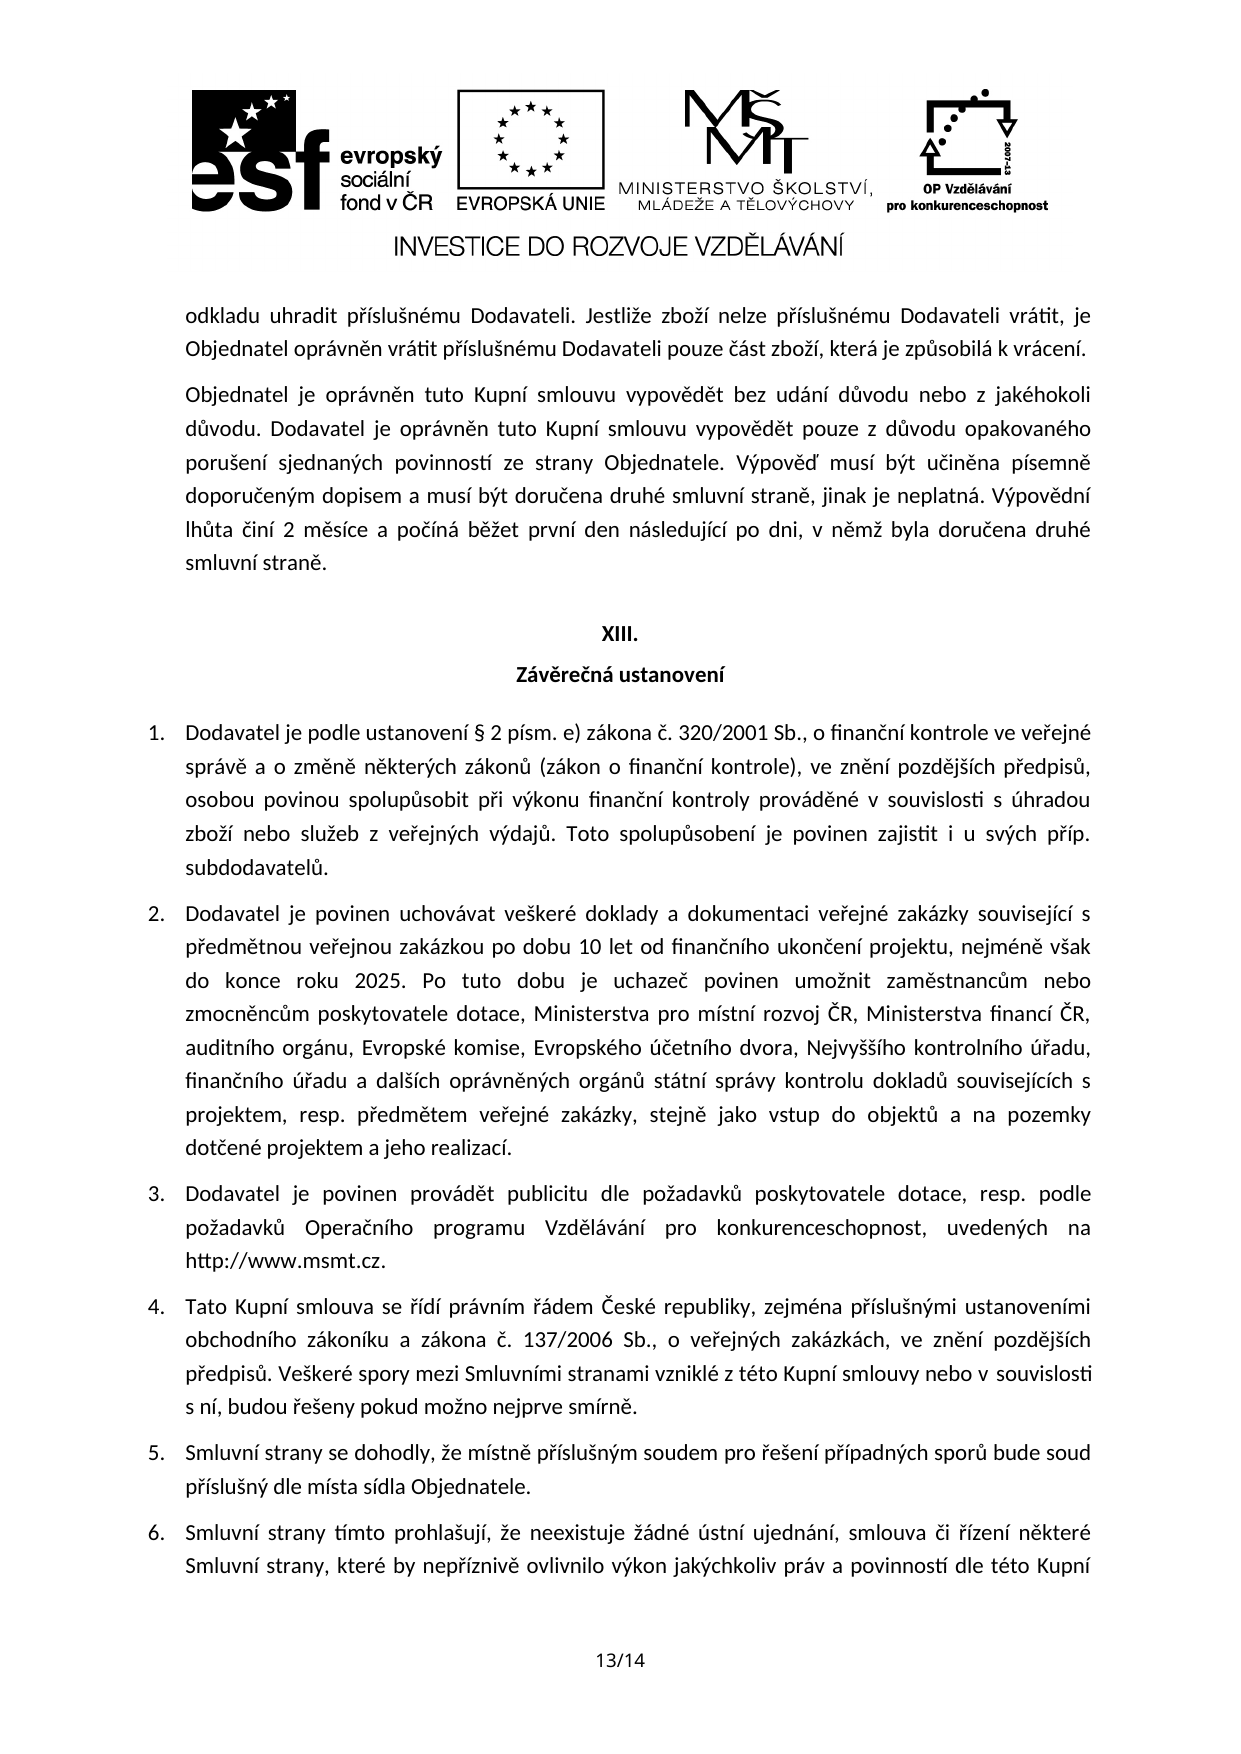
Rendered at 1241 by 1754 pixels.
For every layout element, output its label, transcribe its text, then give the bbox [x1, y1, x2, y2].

picture [167, 73, 1074, 272]
list Objednatel je oprávněn tuto Kupní smlouvu vypovědět bez udání důvodu nebo z jakéhokoli důvodu. Dodavatel je oprávněn tuto Kupní smlouvu vypovědět pouze z důvodu opakovaného porušení sjednaných povinností ze strany Objednatele. Výpověď musí být učiněna písemně doporučeným dopisem a musí být doručena druhé smluvní straně, jinak je neplatná. Výpovědní lhůta činí 2 měsíce a počíná běžet první den následující po dni, v němž byla doručena druhé smluvní straně. [185, 381, 1093, 576]
text Závěrečná ustanovení [148, 660, 1093, 688]
list Tato Kupní smlouva se řídí právním řádem České republiky, zejména příslušnými ustanoveními obchodního zákoníku a zákona č. 137/2006 Sb., o veřejných zakázkách, ve znění pozdějších předpisů. Veškeré spory mezi Smluvními stranami vzniklé z této Kupní smlouvy nebo v souvislosti s ní, budou řešeny pokud možno nejprve smírně. [148, 1292, 1093, 1421]
table_header Dodavatel je povinen uchovávat veškeré doklady a dokumentaci veřejné zakázky související s předmětnou veřejnou zakázkou po dobu 10 let od finančního ukončení projektu, nejméně však do konce roku 2025. Po tuto dobu je uchazeč povinen umožnit zaměstnancům nebo zmocněncům poskytovatele dotace, Ministerstva pro místní rozvoj ČR, Ministerstva financí ČR, auditního orgánu, Evropské komise, Evropského účetního dvora, Nejvyššího kontrolního úřadu, finančního úřadu a dalších oprávněných orgánů státní správy kontrolu dokladů souvisejících s projektem, resp. předmětem veřejné zakázky, stejně jako vstup do objektů a na pozemky dotčené projektem a jeho realizací. Dodavatel je povinen provádět publicitu dle požadavků poskytovatele dotace, resp. podle požadavků Operačního programu Vzdělávání pro konkurenceschopnost, uvedených na http://www.msmt.cz. [136, 899, 1104, 1292]
list XIII. [148, 619, 1093, 647]
text Smluvní strany se dohodly, že místně příslušným soudem pro řešení případných sporů bude soud příslušný dle místa sídla Objednatele. [148, 1438, 1093, 1500]
list Dodavatel je podle ustanovení § 2 písm. e) zákona č. 320/2001 Sb., o finanční kontrole ve veřejné správě a o změně některých zákonů (zákon o finanční kontrole), ve znění pozdějších předpisů, osobou povinou spolupůsobit při výkonu finanční kontroly prováděné v souvislosti s úhradou zboží nebo služeb z veřejných výdajů. Toto spolupůsobení je povinen zajistit i u svých příp. subdodavatelů. [148, 718, 1093, 881]
